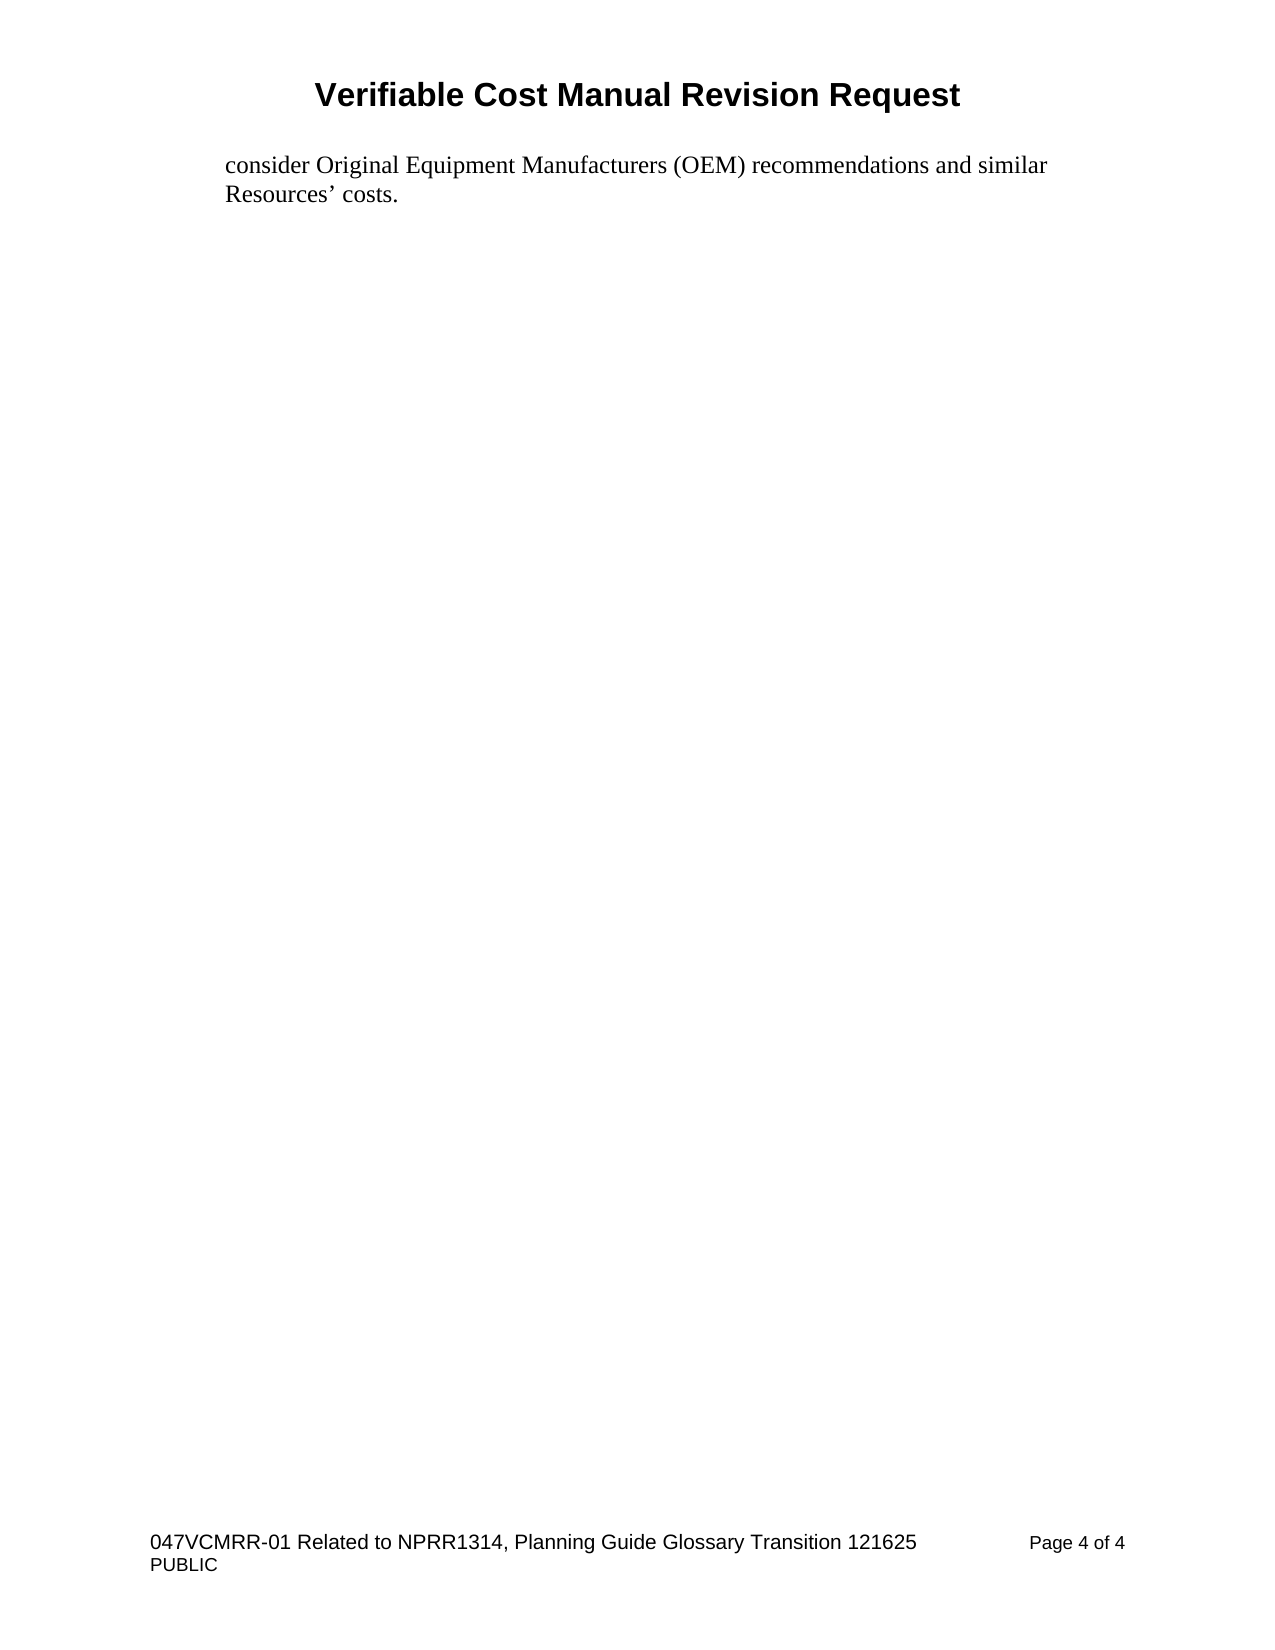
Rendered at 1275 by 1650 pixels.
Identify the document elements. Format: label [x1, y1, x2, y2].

text [150, 150, 1125, 207]
